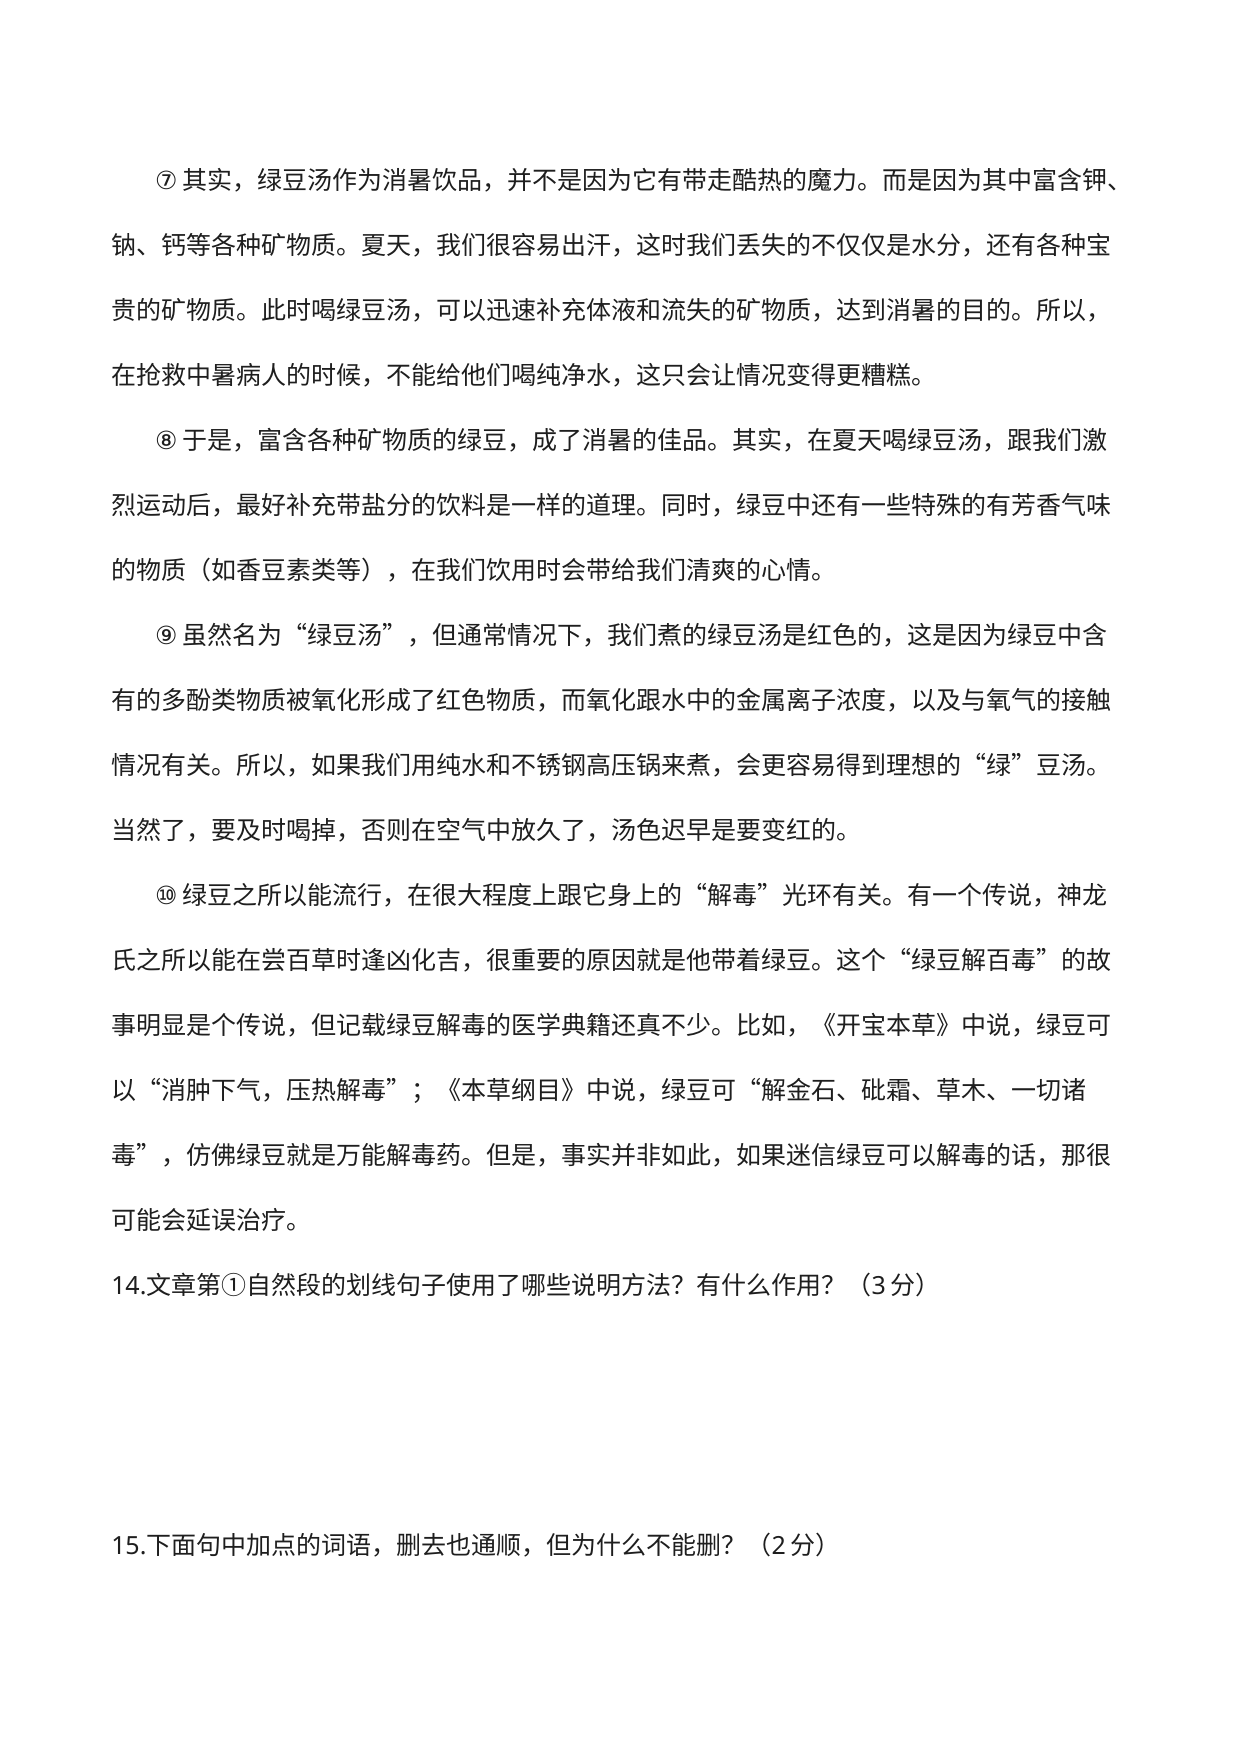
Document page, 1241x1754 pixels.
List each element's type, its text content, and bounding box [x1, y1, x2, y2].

text ⑨虽然名为“绿豆汤”，但通常情况下，我们煮的绿豆汤是红色的，这是因为绿豆中含有的多酚类物质被氧化形成了红色物质，而氧化跟水中的金属离子浓度，以及与氧气的接触情况有关。所以，如果我们用纯水和不锈钢高压锅来煮，会更容易得到理想的“绿”豆汤。当然了，要及时喝掉，否则在空气中放久了，汤色迟早是要变红的。 [111, 601, 1129, 861]
text 14.文章第①自然段的划线句子使用了哪些说明方法？有什么作用？（3分） [111, 1251, 1129, 1316]
text ⑦其实，绿豆汤作为消暑饮品，并不是因为它有带走酷热的魔力。而是因为其中富含钾、钠、钙等各种矿物质。夏天，我们很容易出汗，这时我们丢失的不仅仅是水分，还有各种宝贵的矿物质。此时喝绿豆汤，可以迅速补充体液和流失的矿物质，达到消暑的目的。所以，在抢救中暑病人的时候，不能给他们喝纯净水，这只会让情况变得更糟糕。 [111, 146, 1129, 406]
text ⑩绿豆之所以能流行，在很大程度上跟它身上的“解毒”光环有关。有一个传说，神龙氏之所以能在尝百草时逢凶化吉，很重要的原因就是他带着绿豆。这个“绿豆解百毒”的故事明显是个传说，但记载绿豆解毒的医学典籍还真不少。比如，《开宝本草》中说，绿豆可以“消肿下气，压热解毒”；《本草纲目》中说，绿豆可“解金石、砒霜、草木、一切诸毒”，仿佛绿豆就是万能解毒药。但是，事实并非如此，如果迷信绿豆可以解毒的话，那很可能会延误治疗。 [111, 861, 1129, 1251]
text 15.下面句中加点的词语，删去也通顺，但为什么不能删？（2分） [111, 1511, 1129, 1576]
text ⑧于是，富含各种矿物质的绿豆，成了消暑的佳品。其实，在夏天喝绿豆汤，跟我们激烈运动后，最好补充带盐分的饮料是一样的道理。同时，绿豆中还有一些特殊的有芳香气味的物质（如香豆素类等），在我们饮用时会带给我们清爽的心情。 [111, 406, 1129, 601]
